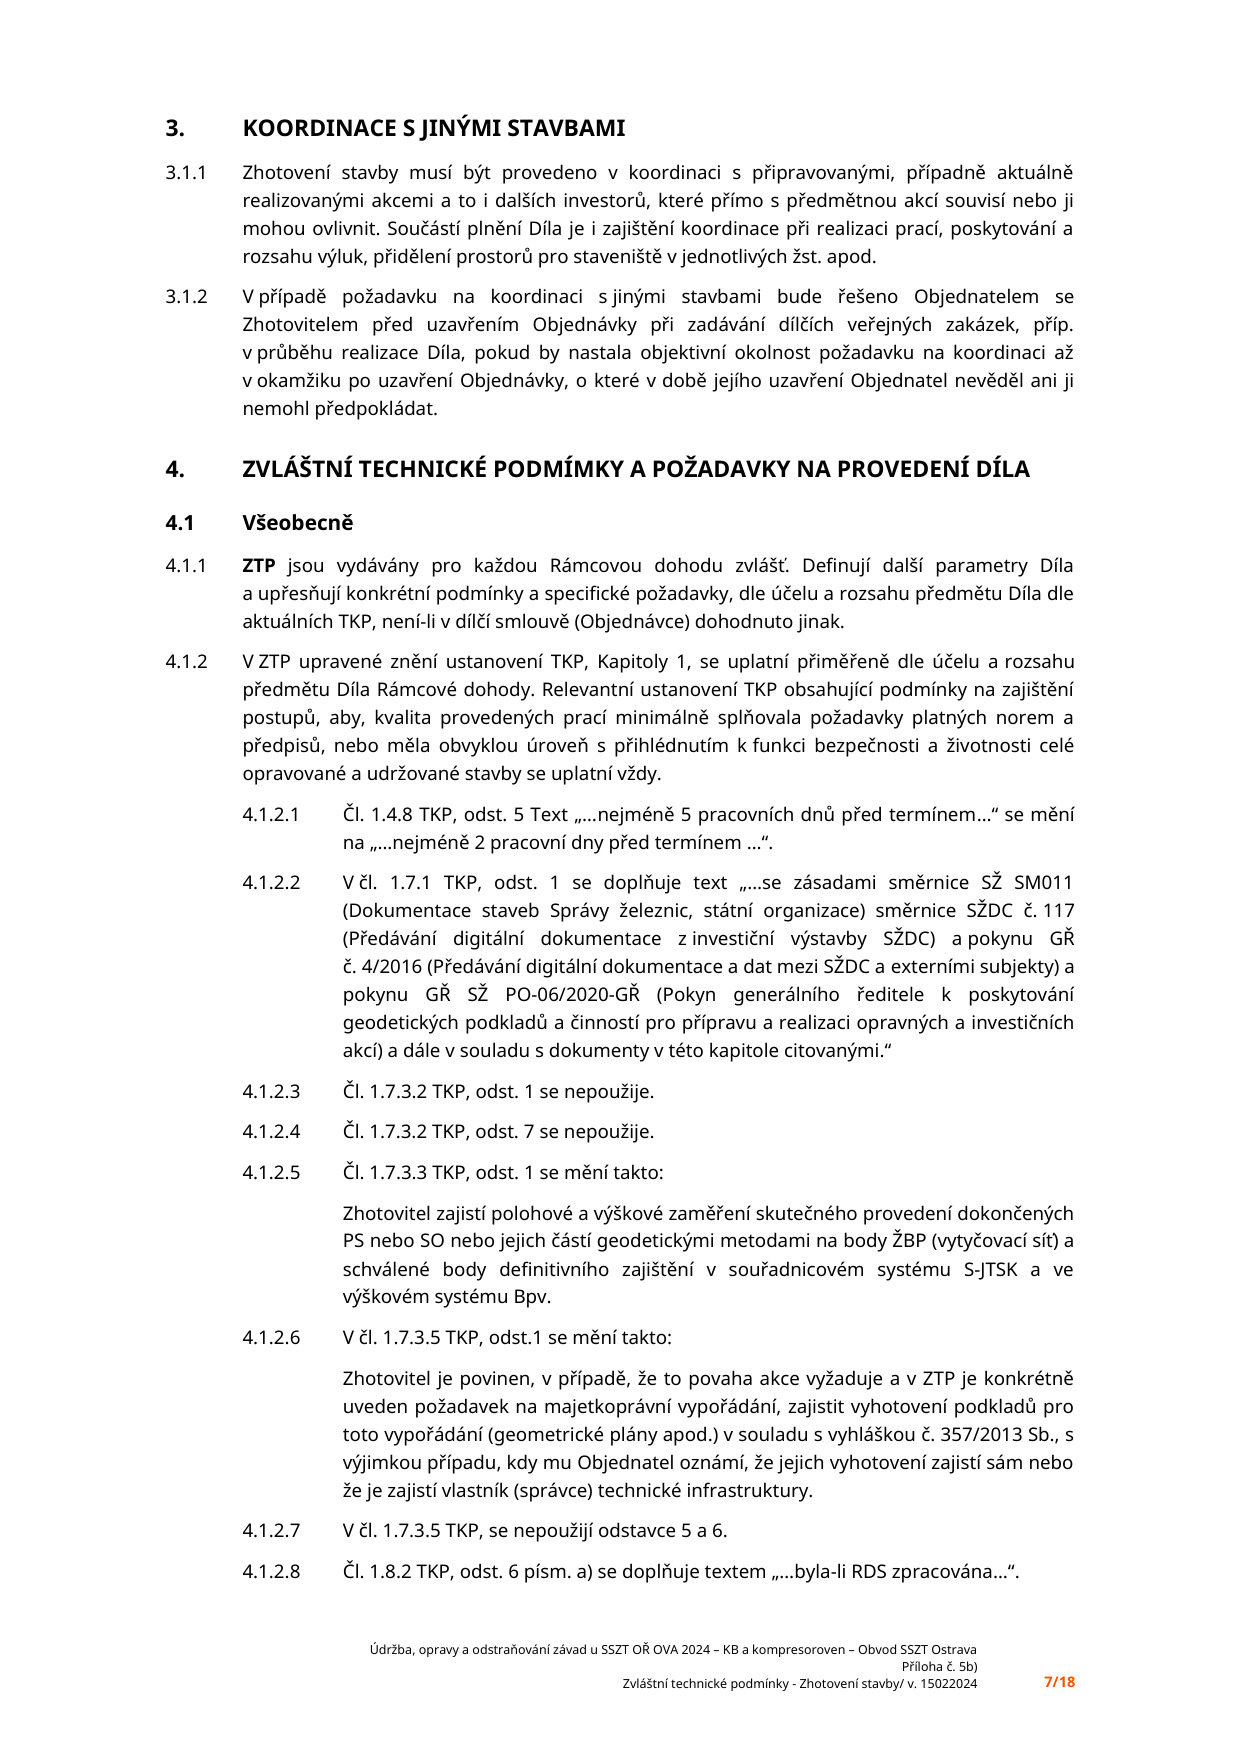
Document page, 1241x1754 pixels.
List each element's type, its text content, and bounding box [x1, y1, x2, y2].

text Všeobecně [165, 508, 1075, 537]
text Zhotovení stavby musí být provedeno v koordinaci s připravovanými, případně aktuálně realizovanými akcemi a to i dalších investorů, které přímo s předmětnou akcí souvisí nebo ji mohou ovlivnit. Součástí plnění Díla je i zajištění koordinace při realizaci prací, poskytování a rozsahu výluk, přidělení prostorů pro staveniště v jednotlivých žst. apod. [165, 159, 1075, 269]
text Zvláštní TECHNICKÉ podmímky a požadavky na PROVEDENÍ DÍLA [165, 453, 1075, 484]
text V ZTP upravené znění ustanovení TKP, Kapitoly 1, se uplatní přiměřeně dle účelu a rozsahu předmětu Díla Rámcové dohody. Relevantní ustanovení TKP obsahující podmínky na zajištění postupů, aby, kvalita provedených prací minimálně splňovala požadavky platných norem a předpisů, nebo měla obvyklou úroveň s přihlédnutím k funkci bezpečnosti a životnosti celé opravované a udržované stavby se uplatní vždy. [165, 648, 1075, 786]
list Zhotovitel zajistí polohové a výškové zaměření skutečného provedení dokončených PS nebo SO nebo jejich částí geodetickými metodami na body ŽBP (vytyčovací síť) a schválené body definitivního zajištění v souřadnicovém systému S-JTSK a ve výškovém systému Bpv. [343, 1200, 1075, 1309]
text V čl. 1.7.3.5 TKP, se nepoužijí odstavce 5 a 6. [242, 1517, 1075, 1543]
text V čl. 1.7.1 TKP, odst. 1 se doplňuje text „…se zásadami směrnice SŽ SM011 (Dokumentace staveb Správy železnic, státní organizace) směrnice SŽDC č. 117 (Předávání digitální dokumentace z investiční výstavby SŽDC) a pokynu GŘ č. 4/2016 (Předávání digitální dokumentace a dat mezi SŽDC a externími subjekty) a pokynu GŘ SŽ PO-06/2020-GŘ (Pokyn generálního ředitele k poskytování geodetických podkladů a činností pro přípravu a realizaci opravných a investičních akcí) a dále v souladu s dokumenty v této kapitole citovanými.“ [242, 869, 1075, 1063]
text ZTP jsou vydávány pro každou Rámcovou dohodu zvlášť. Definují další parametry Díla a upřesňují konkrétní podmínky a specifické požadavky, dle účelu a rozsahu předmětu Díla dle aktuálních TKP, není-li v dílčí smlouvě (Objednávce) dohodnuto jinak. [165, 552, 1075, 633]
text Čl. 1.7.3.2 TKP, odst. 1 se nepoužije. [242, 1078, 1075, 1104]
text V čl. 1.7.3.5 TKP, odst.1 se mění takto: [242, 1324, 1075, 1350]
text Čl. 1.4.8 TKP, odst. 5 Text „…nejméně 5 pracovních dnů před termínem…“ se mění na „…nejméně 2 pracovní dny před termínem …“. [242, 801, 1075, 854]
text Čl. 1.8.2 TKP, odst. 6 písm. a) se doplňuje textem „…byla-li RDS zpracována…“. [242, 1558, 1075, 1583]
text KOORDINACE S JINÝMI STAVBAMI [165, 112, 1075, 143]
list Zhotovitel je povinen, v případě, že to povaha akce vyžaduje a v ZTP je konkrétně uveden požadavek na majetkoprávní vypořádání, zajistit vyhotovení podkladů pro toto vypořádání (geometrické plány apod.) v souladu s vyhláškou č. 357/2013 Sb., s výjimkou případu, kdy mu Objednatel oznámí, že jejich vyhotovení zajistí sám nebo že je zajistí vlastník (správce) technické infrastruktury. [343, 1365, 1075, 1502]
text V případě požadavku na koordinaci s jinými stavbami bude řešeno Objednatelem se Zhotovitelem před uzavřením Objednávky při zadávání dílčích veřejných zakázek, příp. v průběhu realizace Díla, pokud by nastala objektivní okolnost požadavku na koordinaci až v okamžiku po uzavření Objednávky, o které v době jejího uzavření Objednatel nevěděl ani ji nemohl předpokládat. [165, 284, 1075, 421]
text Čl. 1.7.3.3 TKP, odst. 1 se mění takto: [242, 1159, 1075, 1185]
text Čl. 1.7.3.2 TKP, odst. 7 se nepoužije. [242, 1119, 1075, 1144]
